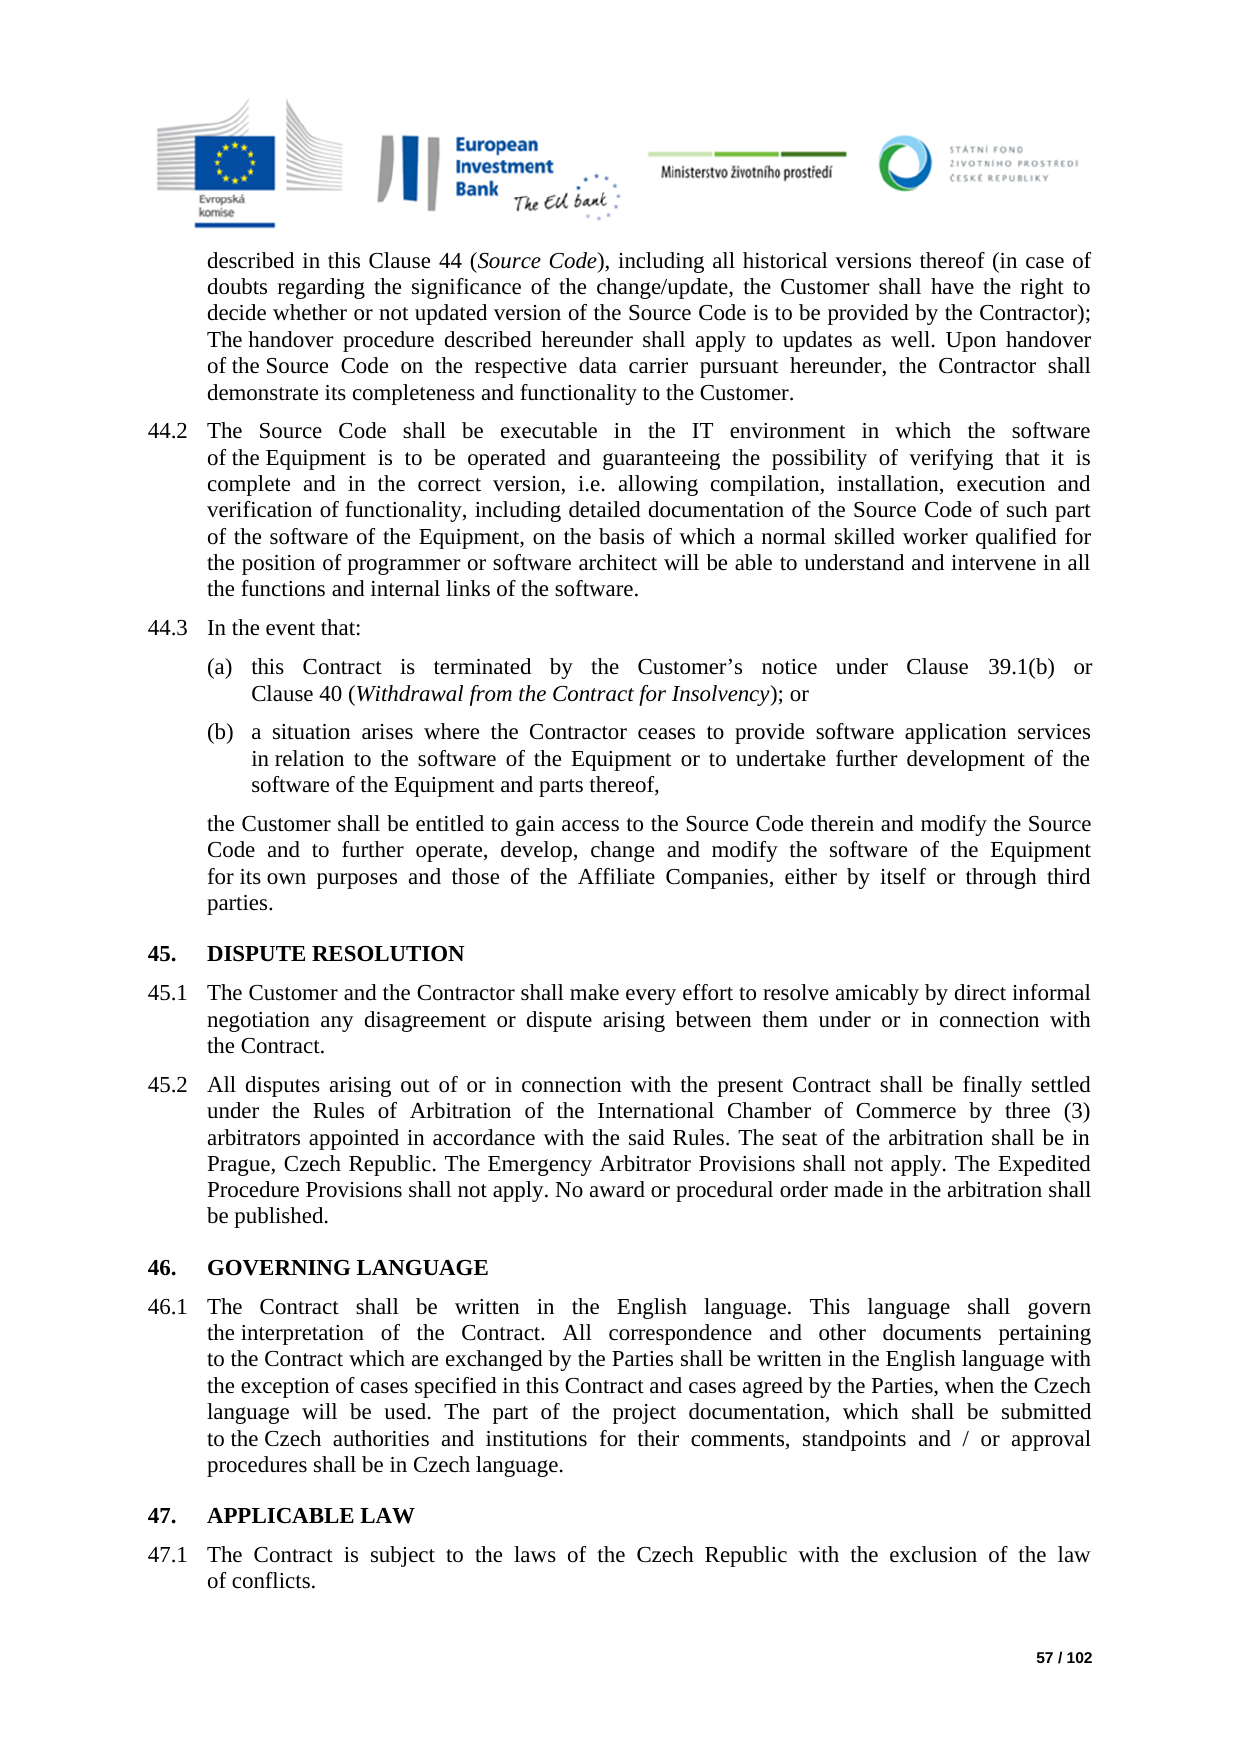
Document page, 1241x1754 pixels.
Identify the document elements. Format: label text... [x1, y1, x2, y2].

text APPLICABLE LAW [148, 1502, 1092, 1529]
text The Contract shall be written in the English language. This language shall govern the interpretation of the Contract. All correspondence and other documents pertaining to the Contract which are exchanged by the Parties shall be written in the English language with the exception of cases specified in this Contract and cases agreed by the Parties, when the Czech language will be used. The part of the project documentation, which shall be submitted to the Czech authorities and institutions for their comments, standpoints and / or approval procedures shall be in Czech language. [148, 1293, 1092, 1477]
text the Customer shall be entitled to gain access to the Source Code therein and modify the Source Code and to further operate, develop, change and modify the software of the Equipment for its own purposes and those of the Affiliate Companies, either by itself or through third parties. [207, 810, 1092, 915]
text The Contract is subject to the laws of the Czech Republic with the exclusion of the law of conflicts. [148, 1541, 1092, 1594]
text The Source Code shall be executable in the IT environment in which the software of the Equipment is to be operated and guaranteeing the possibility of verifying that it is complete and in the correct version, i.e. allowing compilation, installation, execution and verification of functionality, including detailed documentation of the Source Code of such part of the software of the Equipment, on the basis of which a normal skilled worker qualified for the position of programmer or software architect will be able to understand and intervene in all the functions and internal links of the software. [148, 417, 1092, 602]
picture [147, 87, 1093, 235]
text The Customer and the Contractor shall make every effort to resolve amicably by direct informal negotiation any disagreement or dispute arising between them under or in connection with the Contract. [148, 979, 1092, 1058]
text GOVERNING LANGUAGE [148, 1254, 1092, 1280]
text this Contract is terminated by the Customer’s notice under Clause 39.1(b) or Clause 40 (Withdrawal from the Contract for Insolvency); or [207, 653, 1092, 706]
text All disputes arising out of or in connection with the present Contract shall be finally settled under the Rules of Arbitration of the International Chamber of Commerce by three (3) arbitrators appointed in accordance with the said Rules. The seat of the arbitration shall be in Prague, Czech Republic. The Emergency Arbitrator Provisions shall not apply. The Expedited Procedure Provisions shall not apply. No award or procedural order made in the arbitration shall be published. [148, 1071, 1092, 1229]
text In the event that: [148, 614, 1092, 641]
text a situation arises where the Contractor ceases to provide software application services in relation to the software of the Equipment or to undertake further development of the software of the Equipment and parts thereof, [207, 718, 1092, 797]
text DISPUTE RESOLUTION [148, 940, 1092, 967]
